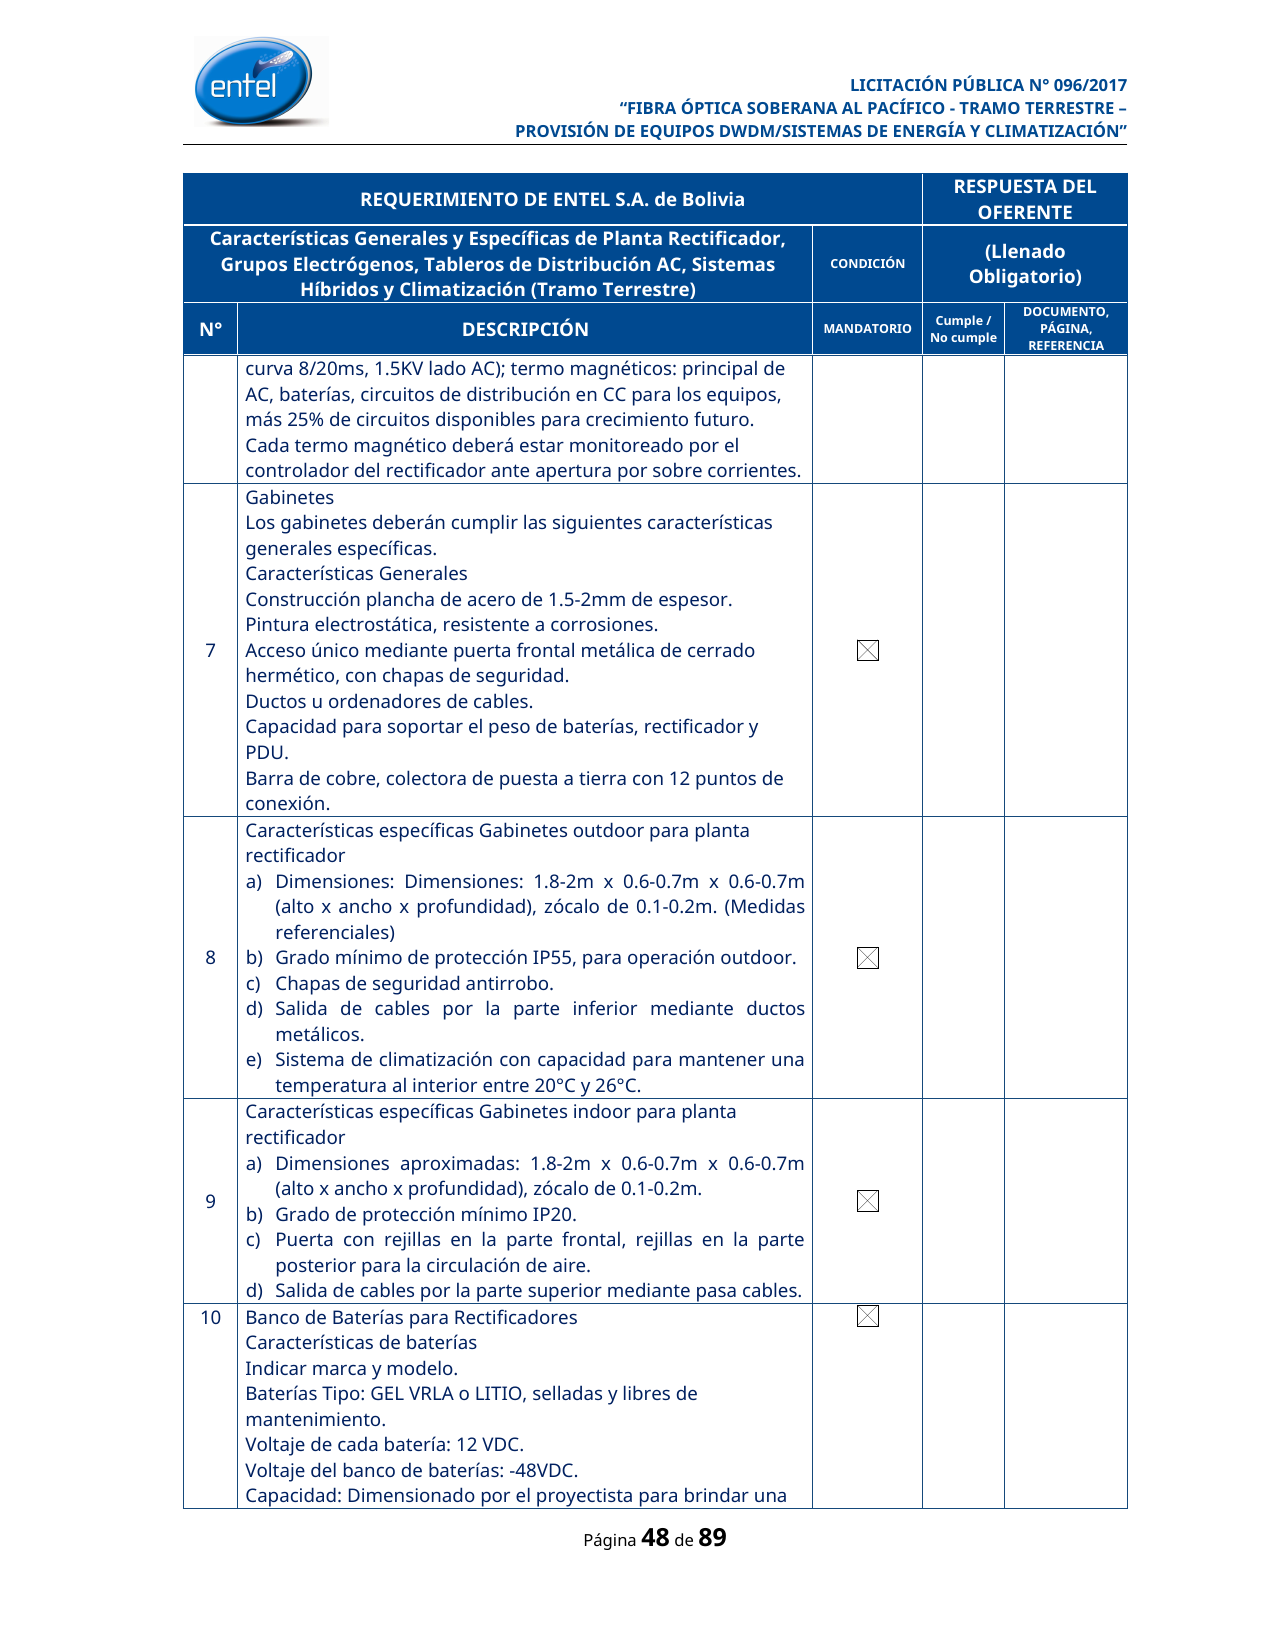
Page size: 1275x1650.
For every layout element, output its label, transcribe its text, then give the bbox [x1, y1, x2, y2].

table_cell (Llenado Obligatorio) [923, 226, 1127, 302]
table_cell Características específicas Gabinetes indoor para planta rectificador Dimensiones aproximadas: 1.8-2m x 0.6-0.7m x 0.6-0.7m (alto x ancho x profundidad), zócalo de 0.1-0.2m. Grado de protección mínimo IP20. Puerta con rejillas en la parte frontal, rejillas en la parte posterior para la circulación de aire. Salida de cables por la parte superior mediante pasa cables. [238, 1099, 812, 1303]
table_cell [1005, 484, 1127, 816]
table_cell MANDATORIO [813, 303, 922, 354]
table_cell [1005, 356, 1127, 483]
table_cell Gabinetes Los gabinetes deberán cumplir las siguientes características generales específicas. Características Generales Construcción plancha de acero de 1.5-2mm de espesor. Pintura electrostática, resistente a corrosiones. Acceso único mediante puerta frontal metálica de cerrado hermético, con chapas de seguridad. Ductos u ordenadores de cables. Capacidad para soportar el peso de baterías, rectificador y PDU. Barra de cobre, colectora de puesta a tierra con 12 puntos de conexión. [238, 484, 812, 816]
table_cell 7 [184, 484, 237, 816]
table_cell [923, 817, 1004, 1098]
table_cell Características Generales y Específicas de Planta Rectificador, Grupos Electrógenos, Tableros de Distribución AC, Sistemas Híbridos y Climatización (Tramo Terrestre) [184, 226, 812, 302]
table_header REQUERIMIENTO DE ENTEL S.A. de Bolivia [184, 174, 922, 224]
table_cell [923, 356, 1004, 483]
table_cell [813, 1099, 922, 1303]
table_cell Características específicas Gabinetes outdoor para planta rectificador Dimensiones: Dimensiones: 1.8-2m x 0.6-0.7m x 0.6-0.7m (alto x ancho x profundidad), zócalo de 0.1-0.2m. (Medidas referenciales) Grado mínimo de protección IP55, para operación outdoor. Chapas de seguridad antirrobo. Salida de cables por la parte inferior mediante ductos metálicos. Sistema de climatización con capacidad para mantener una temperatura al interior entre 20°C y 26°C. [238, 817, 812, 1098]
table_cell [813, 484, 922, 816]
table_cell [813, 356, 922, 483]
table_header RESPUESTA DEL OFERENTE [923, 174, 1127, 224]
table_cell [1005, 817, 1127, 1098]
table_cell [923, 484, 1004, 816]
table_cell [923, 1099, 1004, 1303]
table_cell 9 [184, 1099, 237, 1303]
table_cell 8 [184, 817, 237, 1098]
table_cell [1005, 1304, 1127, 1508]
table_cell [813, 1304, 922, 1508]
table_cell 10 [184, 1304, 237, 1508]
table_cell 6 [184, 356, 237, 483]
table_cell DESCRIPCIÓN [238, 303, 812, 354]
picture [194, 36, 330, 127]
table_cell [813, 817, 922, 1098]
table_cell CONDICIÓN [813, 226, 922, 302]
table_cell [923, 1304, 1004, 1508]
table_cell N° [184, 303, 237, 354]
table_cell Cumple / No cumple [923, 303, 1004, 354]
table_cell [1005, 1099, 1127, 1303]
table_cell DOCUMENTO, PÁGINA, REFERENCIA [1005, 303, 1127, 354]
